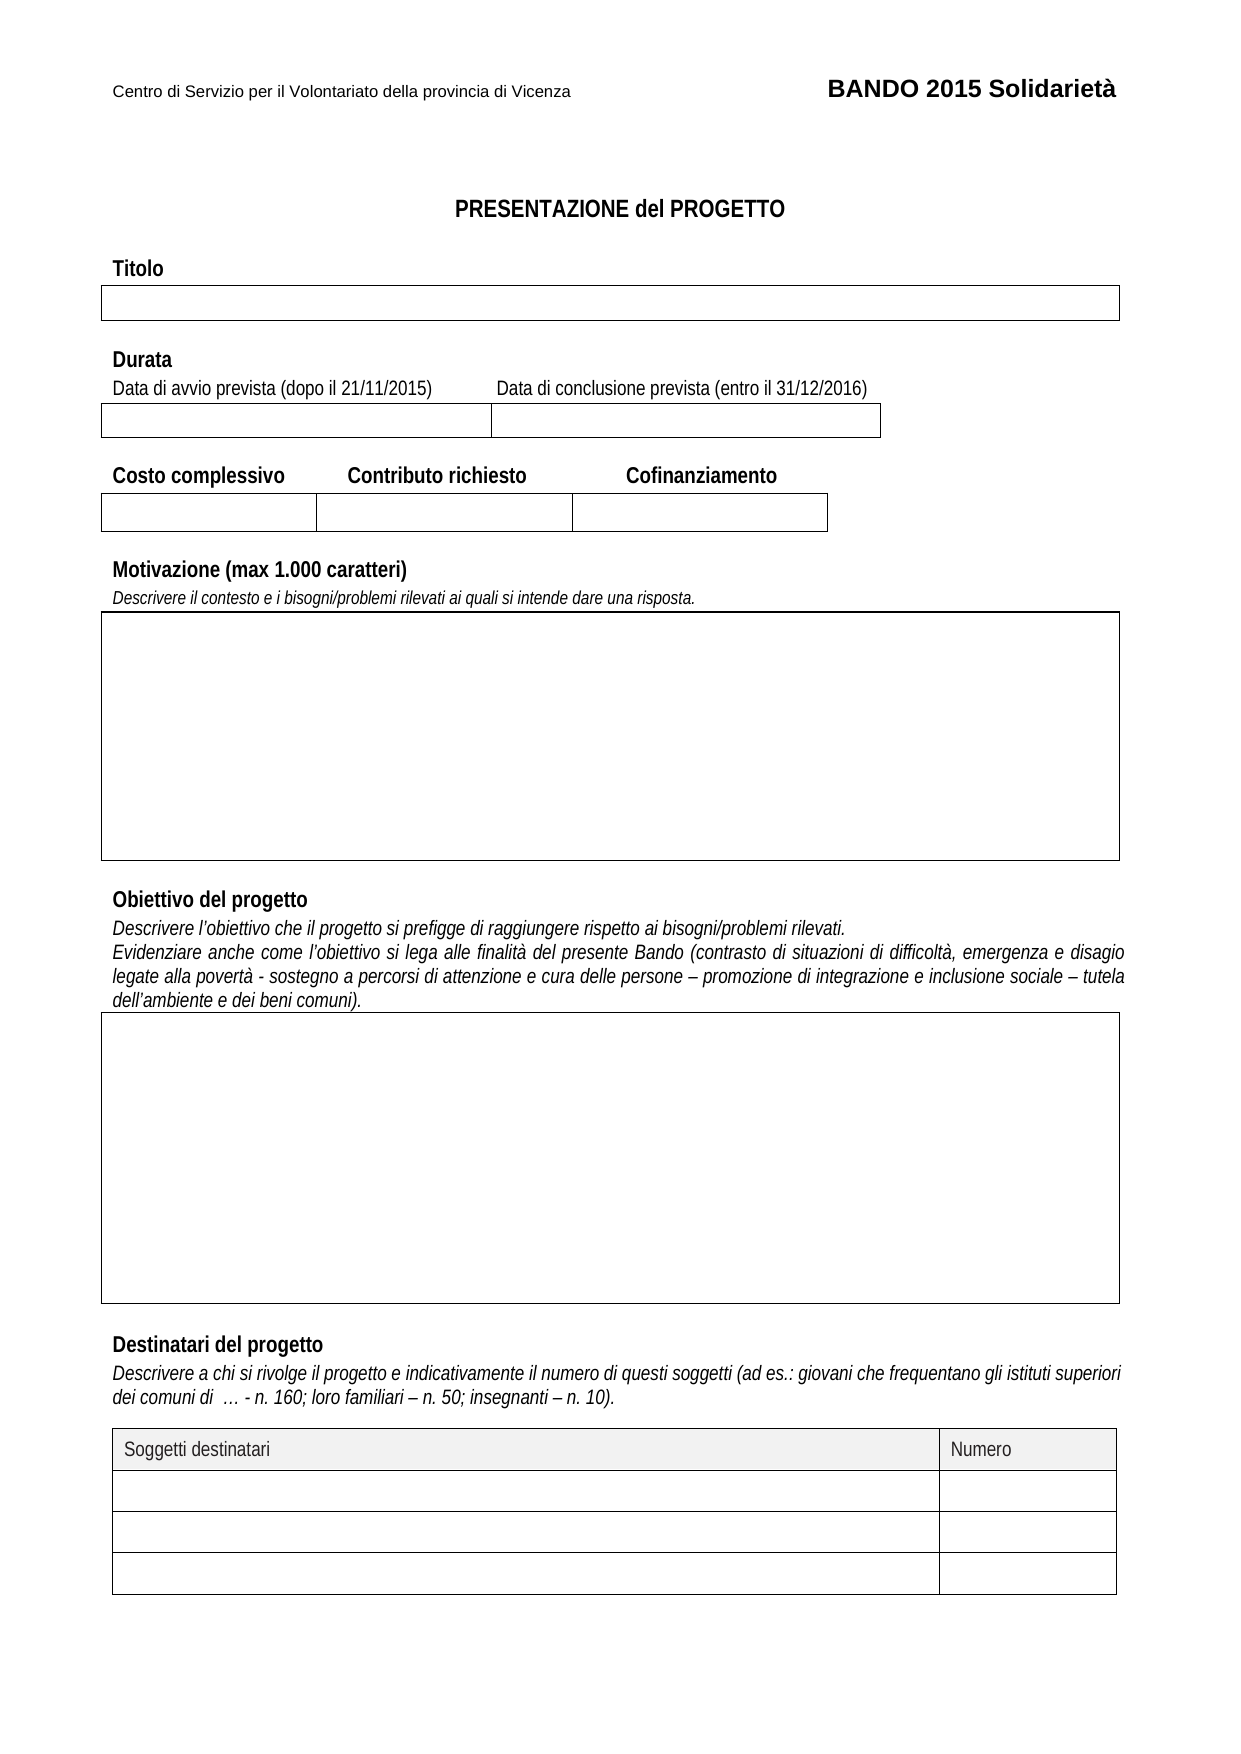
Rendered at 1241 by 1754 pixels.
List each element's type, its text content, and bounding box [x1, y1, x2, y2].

table_cell [940, 1512, 1116, 1552]
table_header Soggetti destinatari [113, 1429, 939, 1469]
text Descrivere l’obiettivo che il progetto si prefigge di raggiungere rispetto ai bisogni/problemi rilevati. [112, 916, 1128, 940]
table_header Numero [940, 1429, 1116, 1469]
text Motivazione (max 1.000 caratteri) [112, 556, 1128, 583]
text Data di avvio prevista (dopo il 21/11/2015) Data di conclusione prevista (entro il 31/12/2016) [112, 376, 1128, 400]
text Descrivere il contesto e i bisogni/problemi rilevati ai quali si intende dare una risposta. [112, 587, 1128, 608]
table_cell [113, 1471, 939, 1511]
table_header [102, 286, 1119, 320]
text Evidenziare anche come l’obiettivo si lega alle finalità del presente Bando (contrasto di situazioni di difficoltà, emergenza e disagio legate alla povertà - sostegno a percorsi di attenzione e cura delle persone – promozione di integrazione e inclusione sociale – tutela dell’ambiente e dei beni comuni). [112, 940, 1128, 1012]
text Destinatari del progetto [112, 1331, 1128, 1357]
table_cell [940, 1471, 1116, 1511]
text Durata [112, 346, 1128, 372]
text PRESENTAZIONE del PROGETTO [112, 194, 1128, 223]
text Obiettivo del progetto [112, 886, 1128, 912]
table_header [102, 1013, 1119, 1302]
table_cell [113, 1512, 939, 1552]
table_cell [940, 1553, 1116, 1594]
text Costo complessivo Contributo richiesto Cofinanziamento [112, 462, 1128, 489]
text Titolo [112, 255, 1128, 281]
table_header [102, 494, 316, 531]
table_cell [113, 1553, 939, 1594]
table_header [102, 404, 491, 437]
table_header [492, 404, 880, 437]
table_header [102, 613, 1119, 860]
table_header [573, 494, 827, 531]
table_header [317, 494, 572, 531]
text Descrivere a chi si rivolge il progetto e indicativamente il numero di questi soggetti (ad es.: giovani che frequentano gli istituti superiori dei comuni di … - n. 160; loro familiari – n. 50; insegnanti – n. 10). [112, 1361, 1128, 1409]
